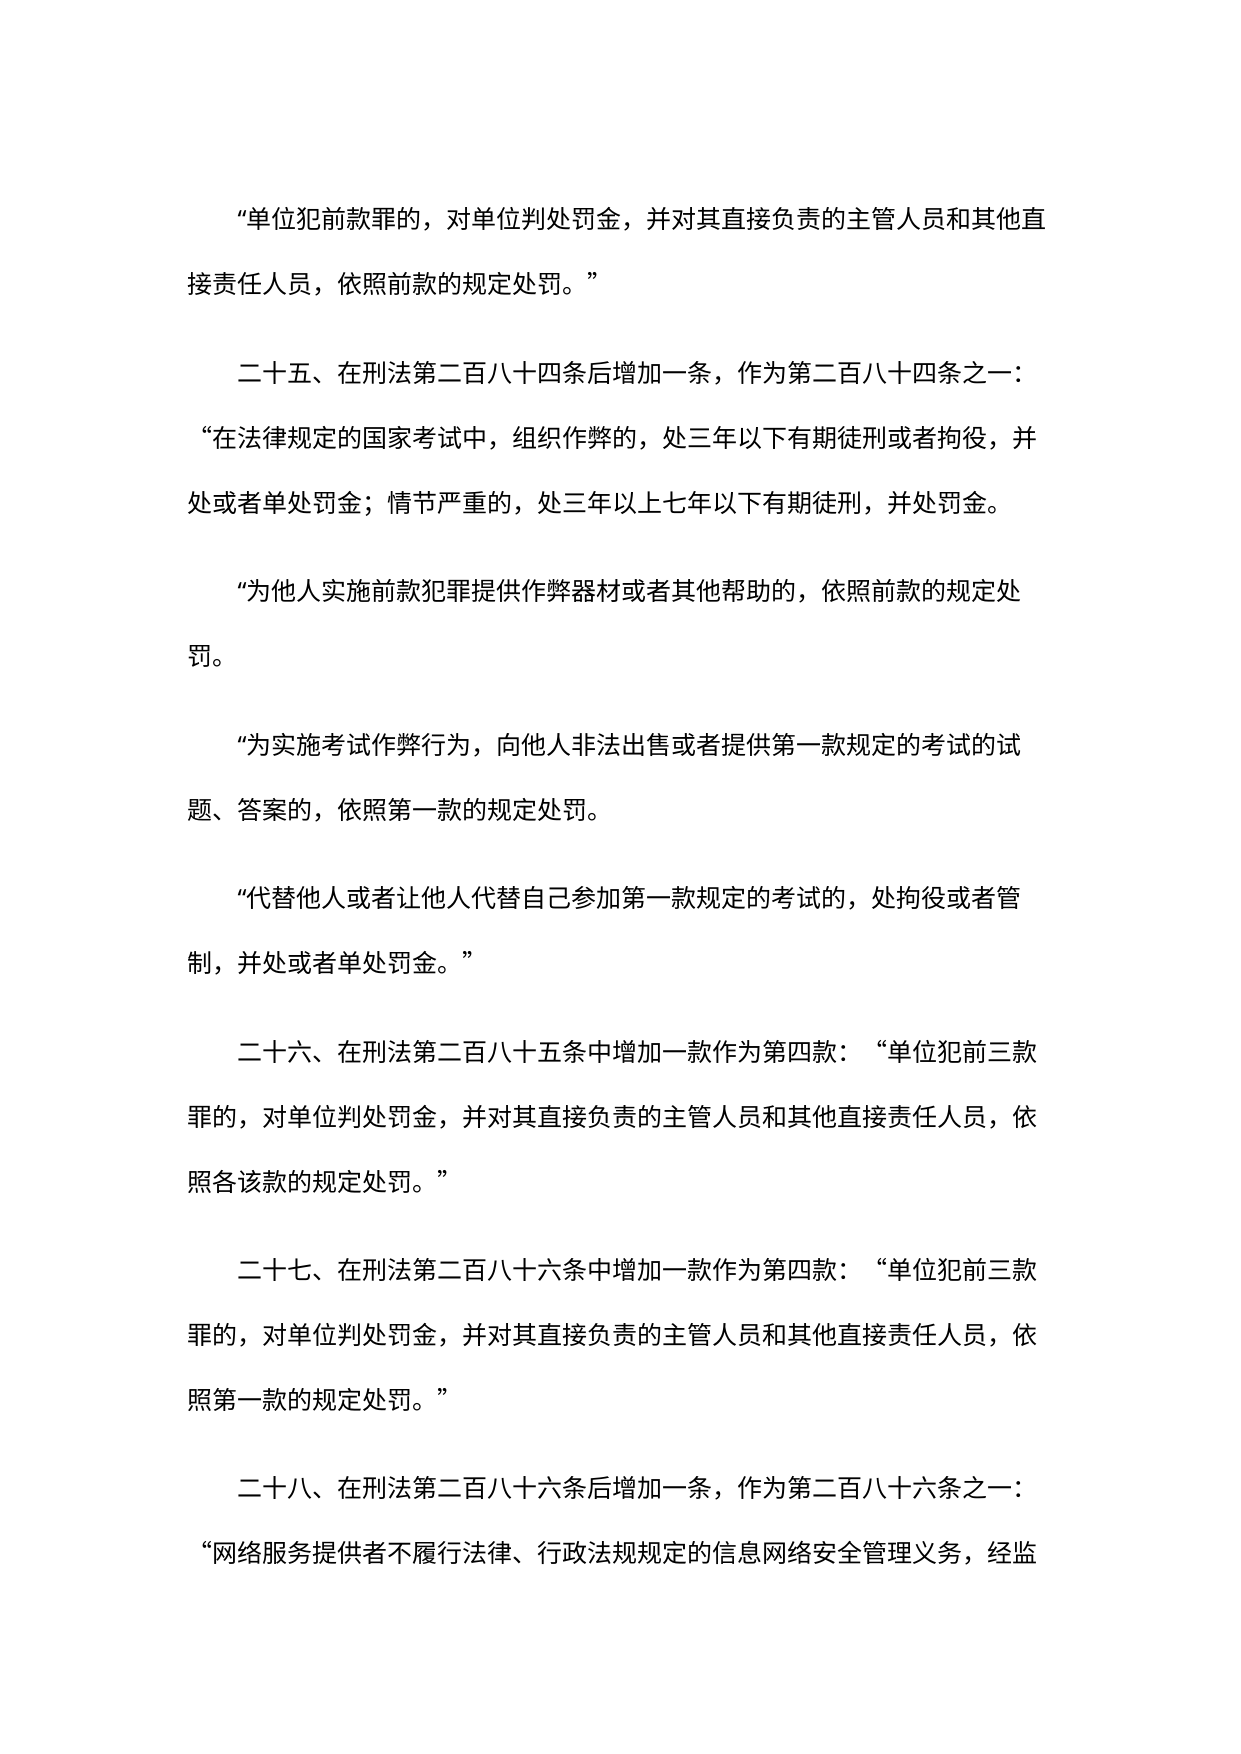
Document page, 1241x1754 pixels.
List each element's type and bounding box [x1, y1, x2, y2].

table_header [188, 162, 1053, 1584]
